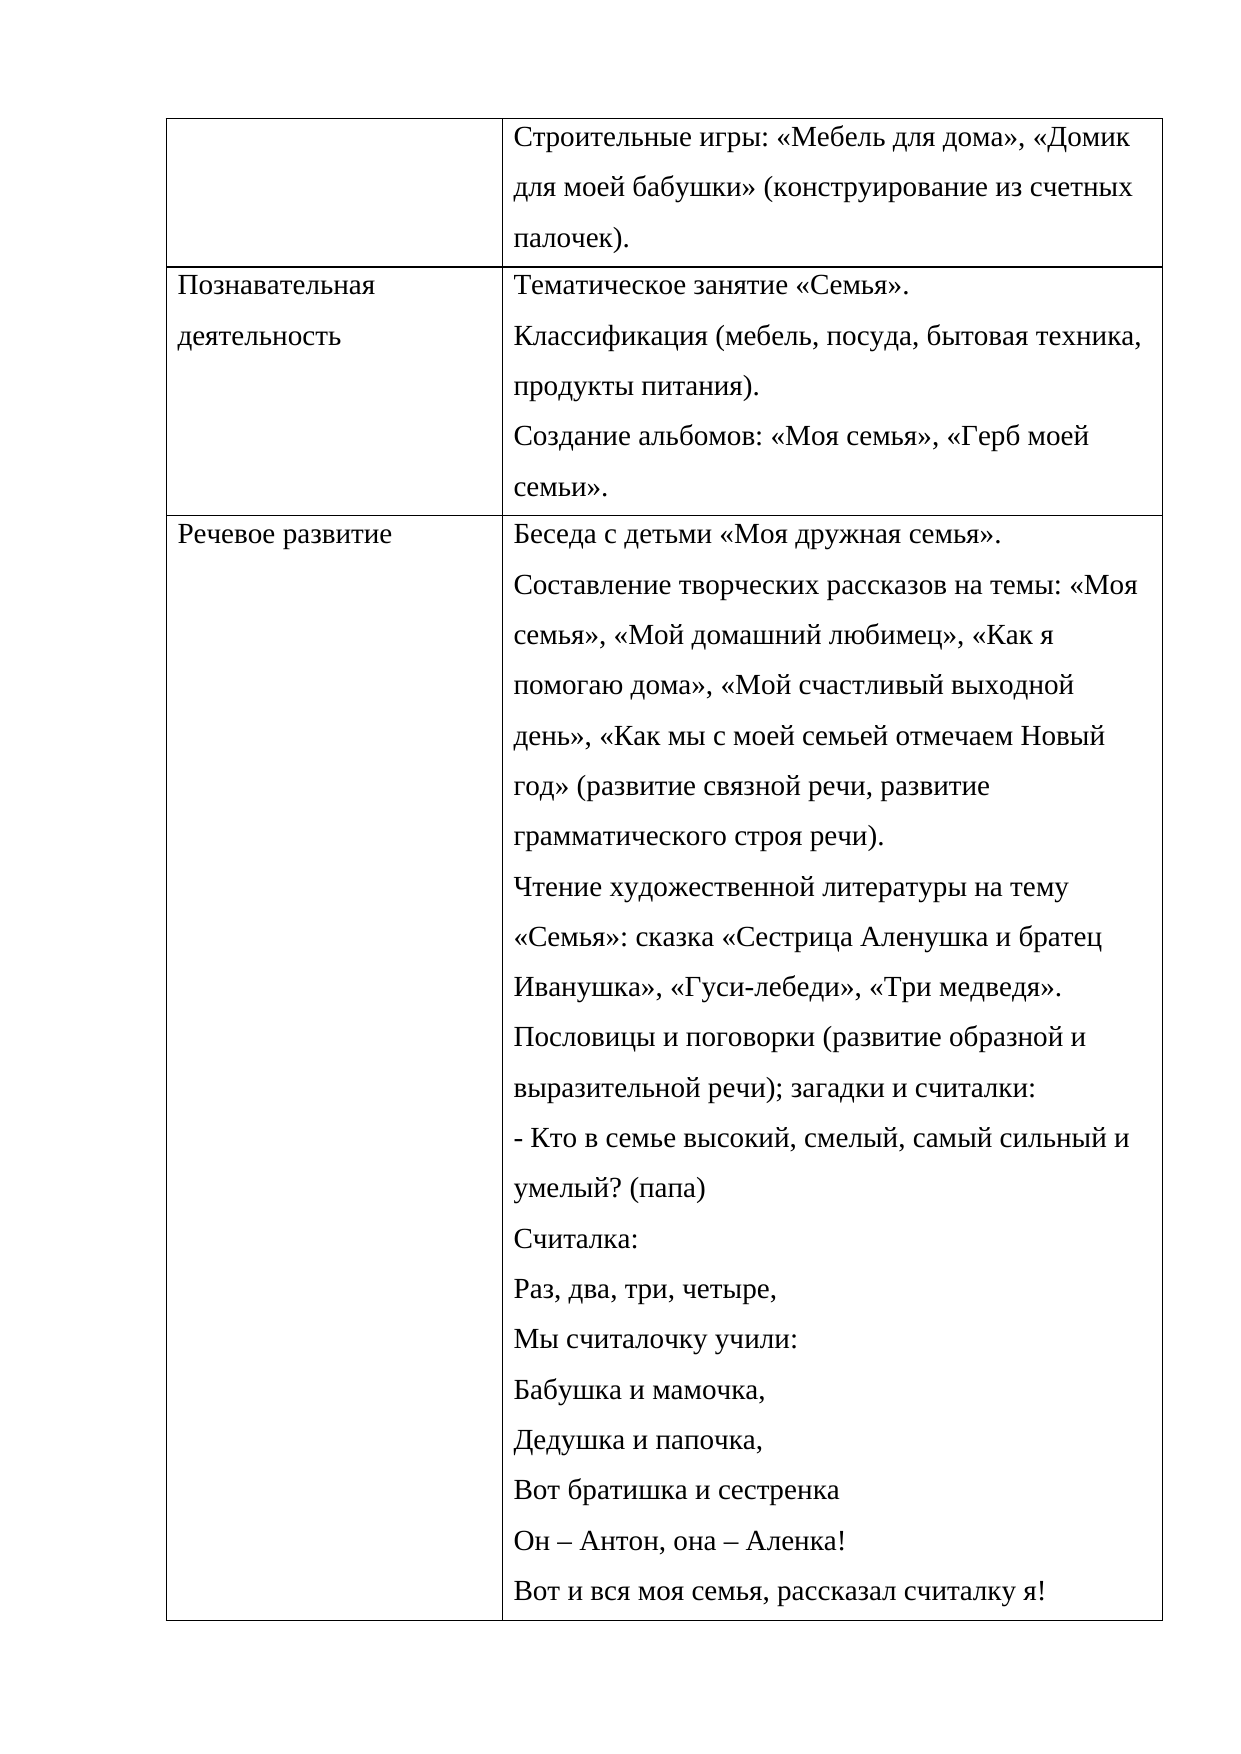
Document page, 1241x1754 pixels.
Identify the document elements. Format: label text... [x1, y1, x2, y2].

table_cell Познавательная деятельность [167, 268, 502, 515]
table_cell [503, 119, 1162, 266]
table_cell Тематическое занятие «Семья». Классификация (мебель, посуда, бытовая техника, продукты питания). Создание альбомов: «Моя семья», «Герб моей семьи». [503, 268, 1162, 515]
table_cell Речевое развитие [167, 516, 502, 1620]
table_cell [167, 119, 502, 266]
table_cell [503, 516, 1162, 1620]
